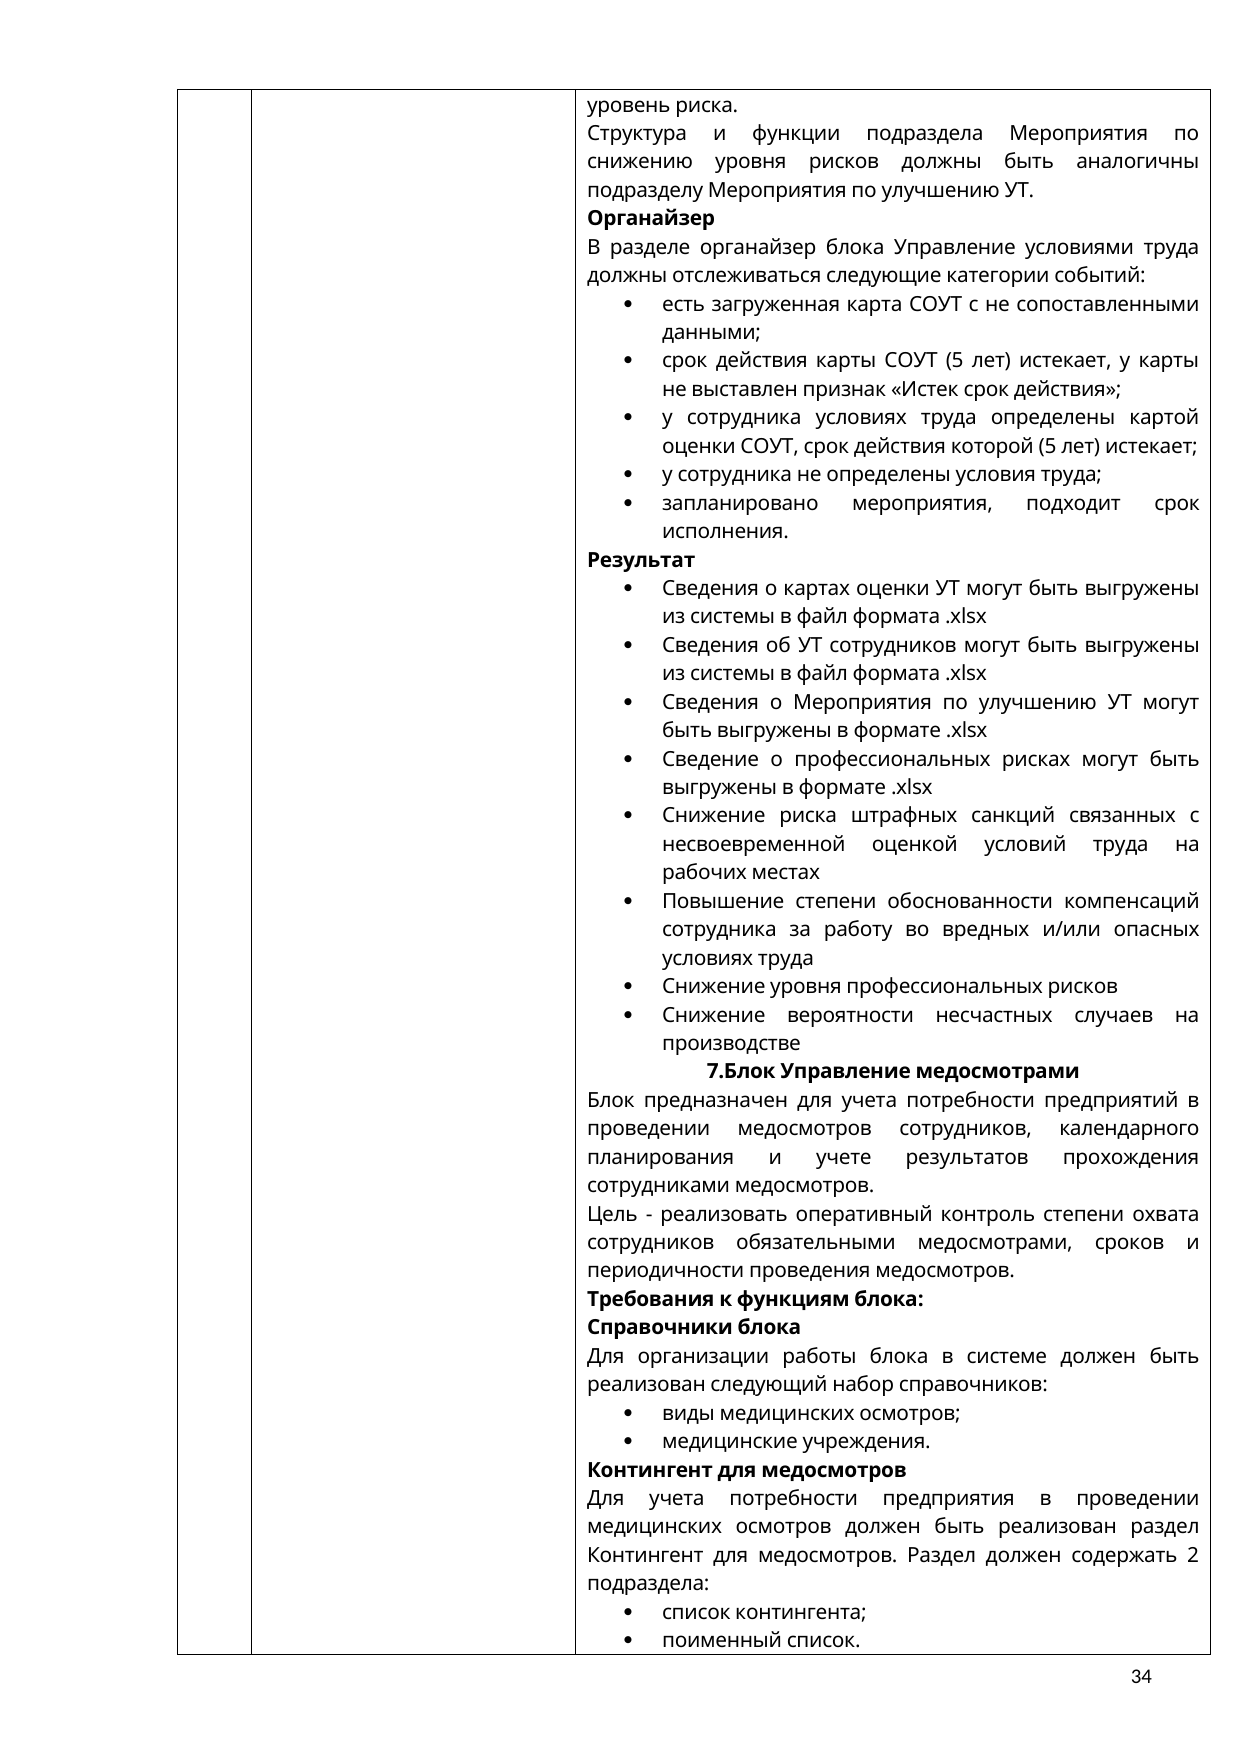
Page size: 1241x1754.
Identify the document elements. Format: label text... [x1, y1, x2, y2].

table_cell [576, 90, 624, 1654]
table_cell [252, 90, 575, 1654]
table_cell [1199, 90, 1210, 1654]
table_cell 6 [178, 90, 251, 1654]
